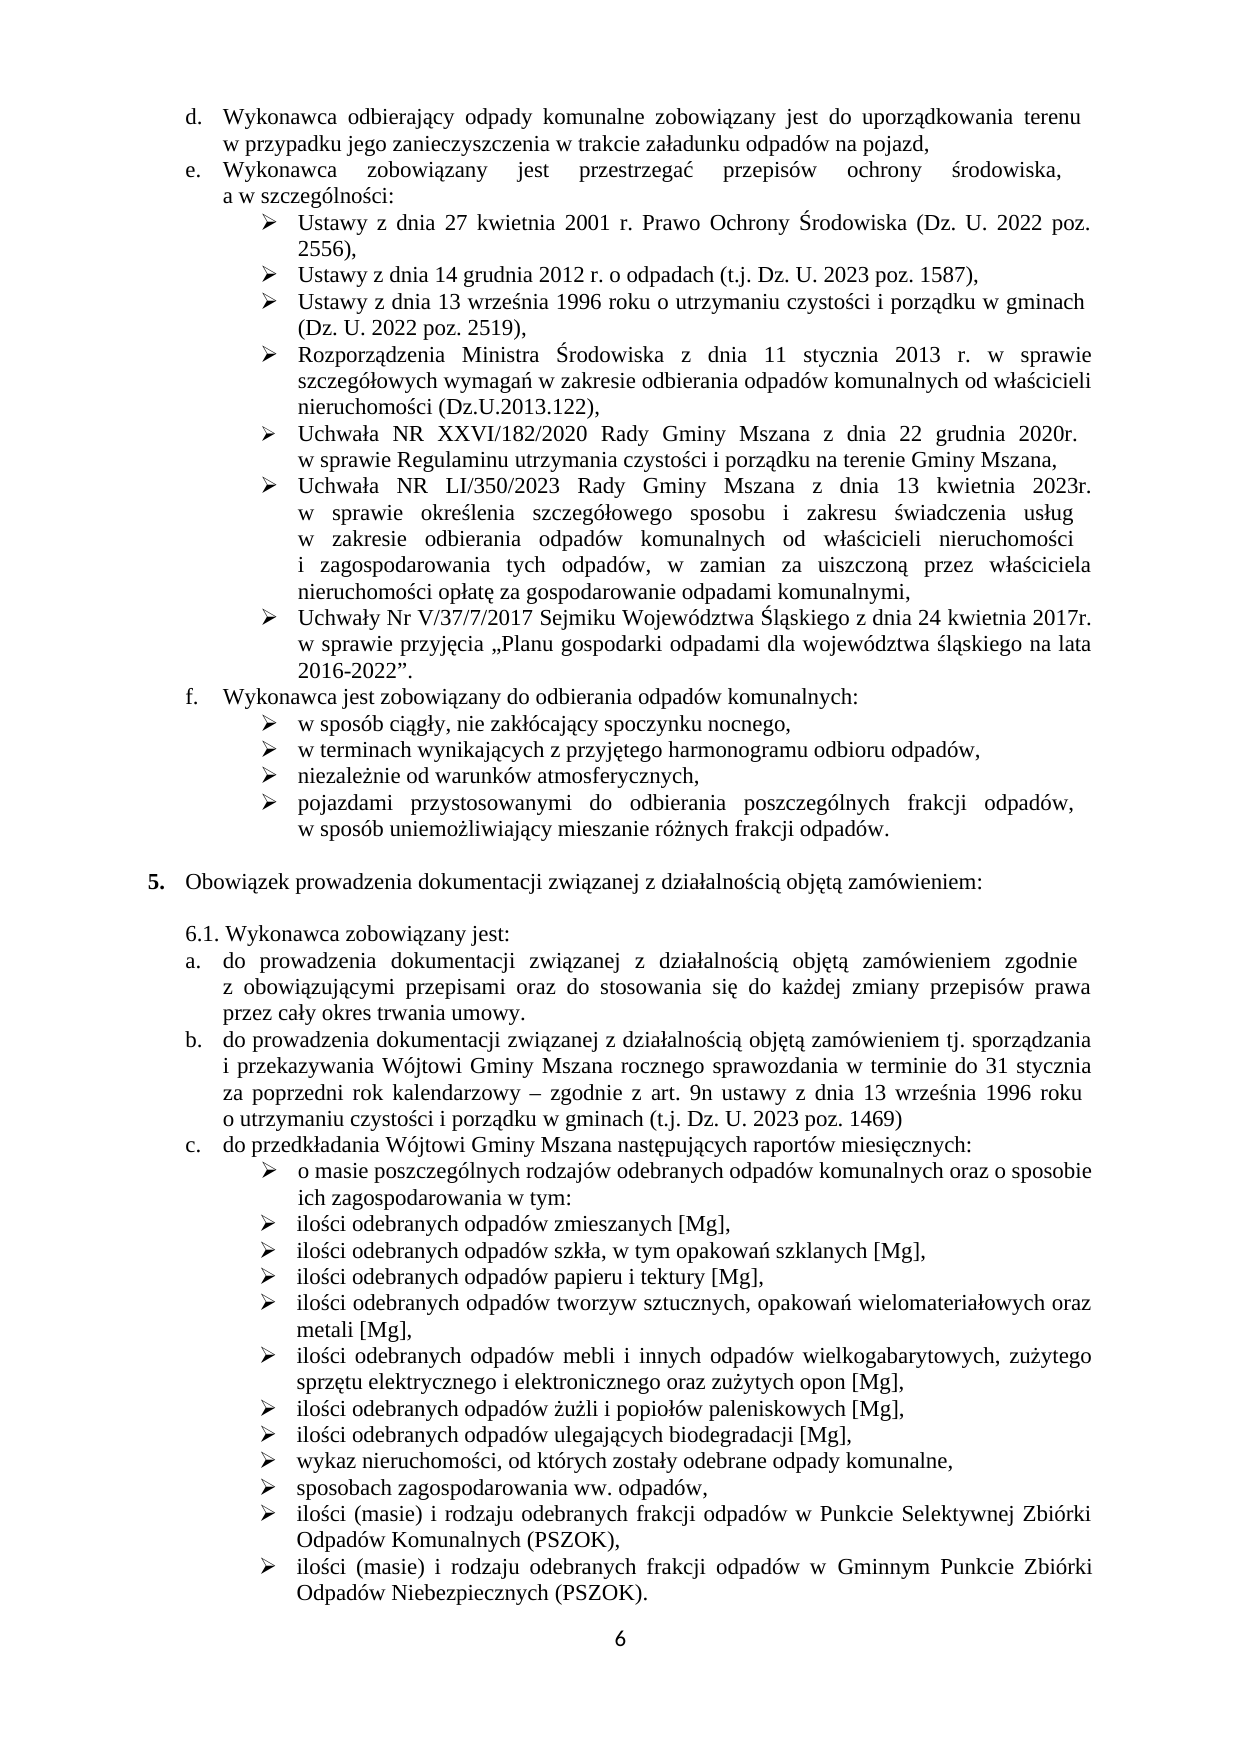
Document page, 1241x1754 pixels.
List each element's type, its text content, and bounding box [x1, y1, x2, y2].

list Obowiązek prowadzenia dokumentacji związanej z działalnością objętą zamówieniem: [148, 868, 1093, 894]
list ilości odebranych odpadów mebli i innych odpadów wielkogabarytowych, zużytego sprzętu elektrycznego i elektronicznego oraz zużytych opon [Mg], [259, 1342, 1093, 1395]
list ilości (masie) i rodzaju odebranych frakcji odpadów w Gminnym Punkcie Zbiórki Odpadów Niebezpiecznych (PSZOK). [259, 1553, 1093, 1606]
list o masie poszczególnych rodzajów odebranych odpadów komunalnych oraz o sposobie ich zagospodarowania w tym: [260, 1158, 1093, 1210]
list do przedkładania Wójtowi Gminy Mszana następujących raportów miesięcznych: [185, 1131, 1093, 1158]
list ilości odebranych odpadów szkła, w tym opakowań szklanych [Mg], [259, 1237, 1093, 1263]
list Uchwały Nr V/37/7/2017 Sejmiku Województwa Śląskiego z dnia 24 kwietnia 2017r. w sprawie przyjęcia „Planu gospodarki odpadami dla województwa śląskiego na lata 2016-2022”. [260, 604, 1093, 683]
list ilości odebranych odpadów tworzyw sztucznych, opakowań wielomateriałowych oraz metali [Mg], [259, 1289, 1093, 1342]
text 6.1. Wykonawca zobowiązany jest: [185, 920, 1093, 947]
list Uchwała NR XXVI/182/2020 Rady Gminy Mszana z dnia 22 grudnia 2020r. w sprawie Regulaminu utrzymania czystości i porządku na terenie Gminy Mszana, [260, 420, 1093, 472]
list sposobach zagospodarowania ww. odpadów, [259, 1474, 1093, 1500]
list Wykonawca jest zobowiązany do odbierania odpadów komunalnych: [185, 683, 1093, 709]
list Wykonawca zobowiązany jest przestrzegać przepisów ochrony środowiska, a w szczególności: [185, 156, 1093, 209]
list ilości odebranych odpadów ulegających biodegradacji [Mg], [259, 1421, 1093, 1447]
list Ustawy z dnia 27 kwietnia 2001 r. Prawo Ochrony Środowiska (Dz. U. 2022 poz. 2556), [260, 209, 1093, 262]
list Ustawy z dnia 13 września 1996 roku o utrzymaniu czystości i porządku w gminach (Dz. U. 2022 poz. 2519), [260, 288, 1093, 341]
list do prowadzenia dokumentacji związanej z działalnością objętą zamówieniem zgodnie z obowiązującymi przepisami oraz do stosowania się do każdej zmiany przepisów prawa przez cały okres trwania umowy. [185, 947, 1093, 1026]
list w sposób ciągły, nie zakłócający spoczynku nocnego, [260, 709, 1093, 736]
list ilości odebranych odpadów papieru i tektury [Mg], [259, 1263, 1093, 1289]
list ilości (masie) i rodzaju odebranych frakcji odpadów w Punkcie Selektywnej Zbiórki Odpadów Komunalnych (PSZOK), [259, 1500, 1093, 1553]
list Wykonawca odbierający odpady komunalne zobowiązany jest do uporządkowania terenu w przypadku jego zanieczyszczenia w trakcie załadunku odpadów na pojazd, [185, 103, 1093, 156]
list do prowadzenia dokumentacji związanej z działalnością objętą zamówieniem tj. sporządzania i przekazywania Wójtowi Gminy Mszana rocznego sprawozdania w terminie do 31 stycznia za poprzedni rok kalendarzowy – zgodnie z art. 9n ustawy z dnia 13 września 1996 roku o utrzymaniu czystości i porządku w gminach (t.j. Dz. U. 2023 poz. 1469) [185, 1026, 1093, 1131]
list Rozporządzenia Ministra Środowiska z dnia 11 stycznia 2013 r. w sprawie szczegółowych wymagań w zakresie odbierania odpadów komunalnych od właścicieli nieruchomości (Dz.U.2013.122), [260, 341, 1093, 420]
list wykaz nieruchomości, od których zostały odebrane odpady komunalne, [259, 1447, 1093, 1474]
list Uchwała NR LI/350/2023 Rady Gminy Mszana z dnia 13 kwietnia 2023r. w sprawie określenia szczegółowego sposobu i zakresu świadczenia usług w zakresie odbierania odpadów komunalnych od właścicieli nieruchomości i zagospodarowania tych odpadów, w zamian za uiszczoną przez właściciela nieruchomości opłatę za gospodarowanie odpadami komunalnymi, [260, 472, 1093, 604]
list ilości odebranych odpadów żużli i popiołów paleniskowych [Mg], [259, 1395, 1093, 1421]
list ilości odebranych odpadów zmieszanych [Mg], [259, 1210, 1093, 1237]
list Ustawy z dnia 14 grudnia 2012 r. o odpadach (t.j. Dz. U. 2023 poz. 1587), [260, 262, 1093, 288]
list niezależnie od warunków atmosferycznych, [260, 762, 1093, 789]
list pojazdami przystosowanymi do odbierania poszczególnych frakcji odpadów, w sposób uniemożliwiający mieszanie różnych frakcji odpadów. [260, 789, 1093, 841]
list w terminach wynikających z przyjętego harmonogramu odbioru odpadów, [260, 736, 1093, 762]
